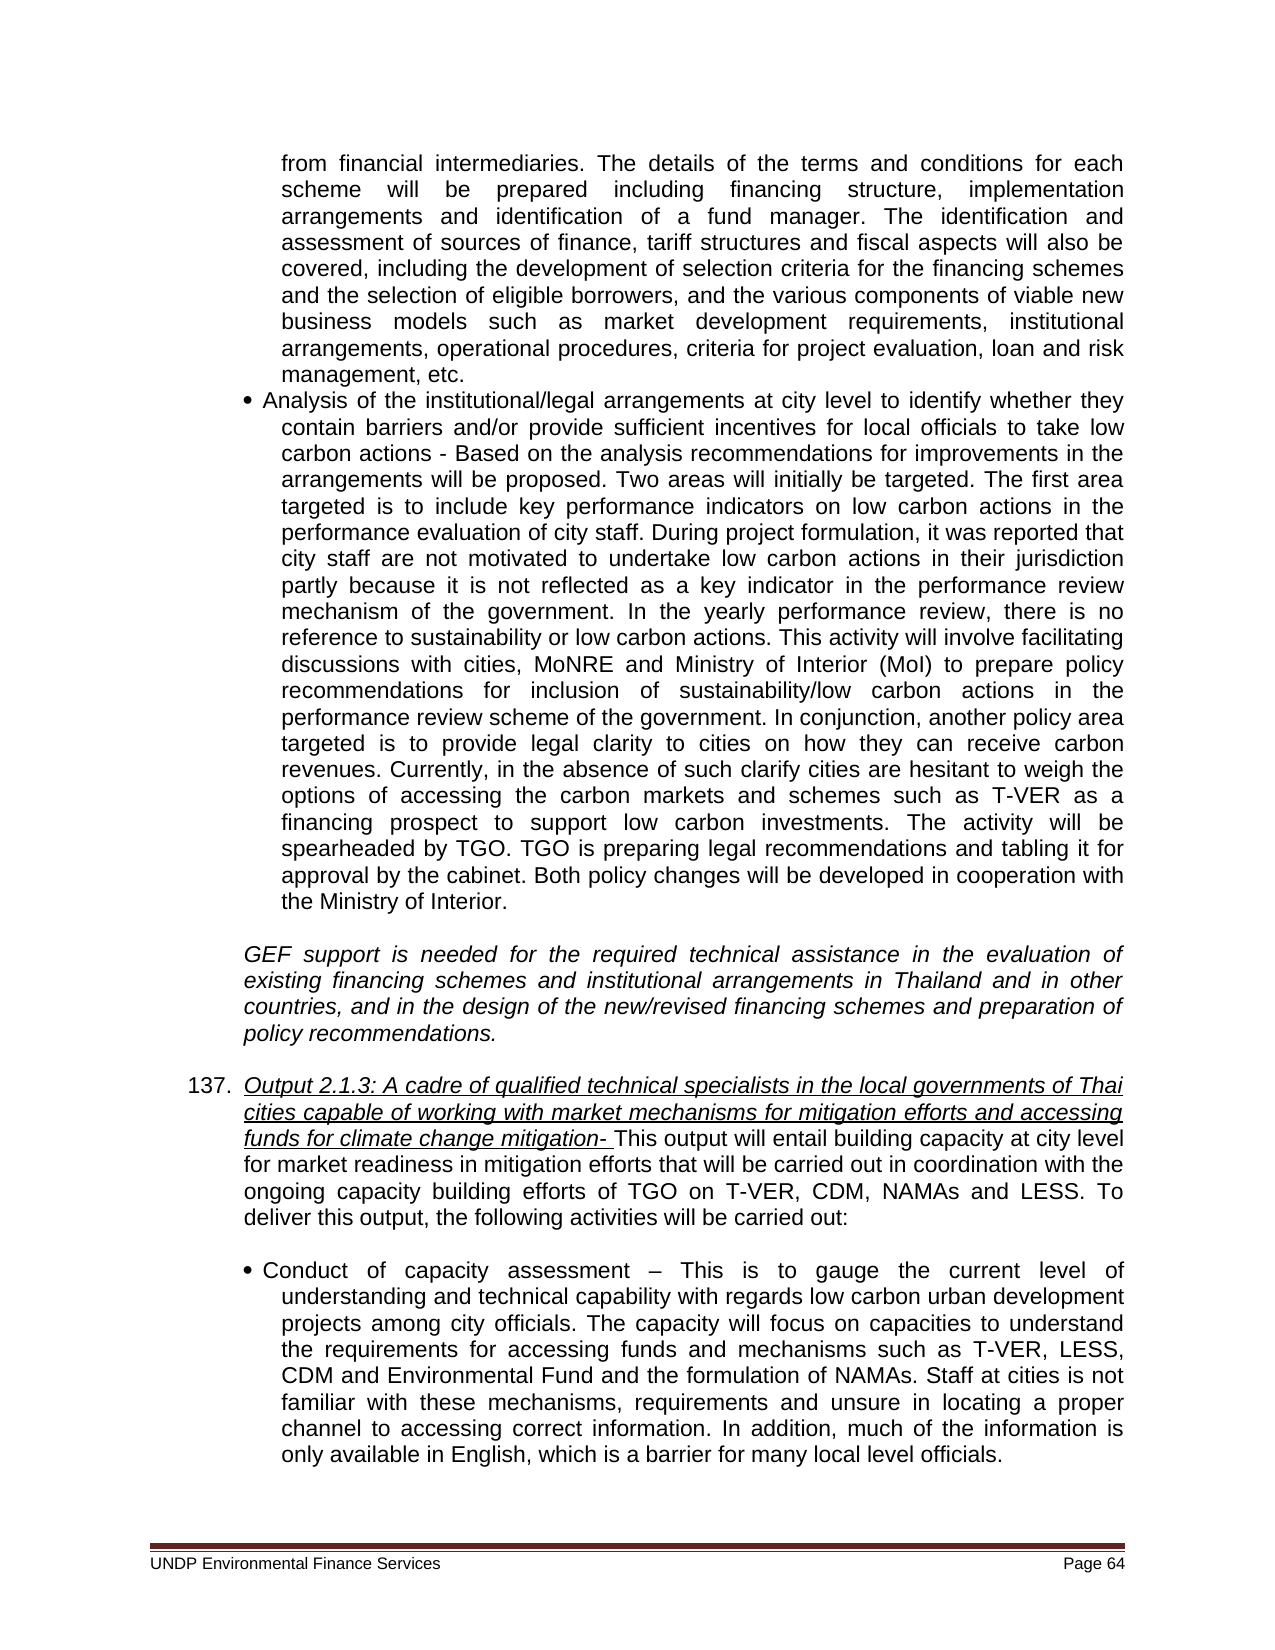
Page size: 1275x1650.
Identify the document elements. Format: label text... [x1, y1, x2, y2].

list Conduct of capacity assessment – This is to gauge the current level of understanding and technical capability with regards low carbon urban development projects among city officials. The capacity will focus on capacities to understand the requirements for accessing funds and mechanisms such as T-VER, LESS, CDM and Environmental Fund and the formulation of NAMAs. Staff at cities is not familiar with these mechanisms, requirements and unsure in locating a proper channel to accessing correct information. In addition, much of the information is only available in English, which is a barrier for many local level officials. [244, 1257, 1125, 1468]
text GEF support is needed for the required technical assistance in the evaluation of existing financing schemes and institutional arrangements in Thailand and in other countries, and in the design of the new/revised financing schemes and preparation of policy recommendations. [244, 941, 1125, 1046]
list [244, 150, 1125, 387]
list Analysis of the institutional/legal arrangements at city level to identify whether they contain barriers and/or provide sufficient incentives for local officials to take low carbon actions - Based on the analysis recommendations for improvements in the arrangements will be proposed. Two areas will initially be targeted. The first area targeted is to include key performance indicators on low carbon actions in the performance evaluation of city staff. During project formulation, it was reported that city staff are not motivated to undertake low carbon actions in their jurisdiction partly because it is not reflected as a key indicator in the performance review mechanism of the government. In the yearly performance review, there is no reference to sustainability or low carbon actions. This activity will involve facilitating discussions with cities, MoNRE and Ministry of Interior (MoI) to prepare policy recommendations for inclusion of sustainability/low carbon actions in the performance review scheme of the government. In conjunction, another policy area targeted is to provide legal clarity to cities on how they can receive carbon revenues. Currently, in the absence of such clarify cities are hesitant to weigh the options of accessing the carbon markets and schemes such as T-VER as a financing prospect to support low carbon investments. The activity will be spearheaded by TGO. TGO is preparing legal recommendations and tabling it for approval by the cabinet. Both policy changes will be developed in cooperation with the Ministry of Interior. [244, 387, 1125, 914]
list Output 2.1.3: A cadre of qualified technical specialists in the local governments of Thai cities capable of working with market mechanisms for mitigation efforts and accessing funds for climate change mitigation- This output will entail building capacity at city level for market readiness in mitigation efforts that will be carried out in coordination with the ongoing capacity building efforts of TGO on T-VER, CDM, NAMAs and LESS. To deliver this output, the following activities will be carried out: [187, 1072, 1125, 1231]
